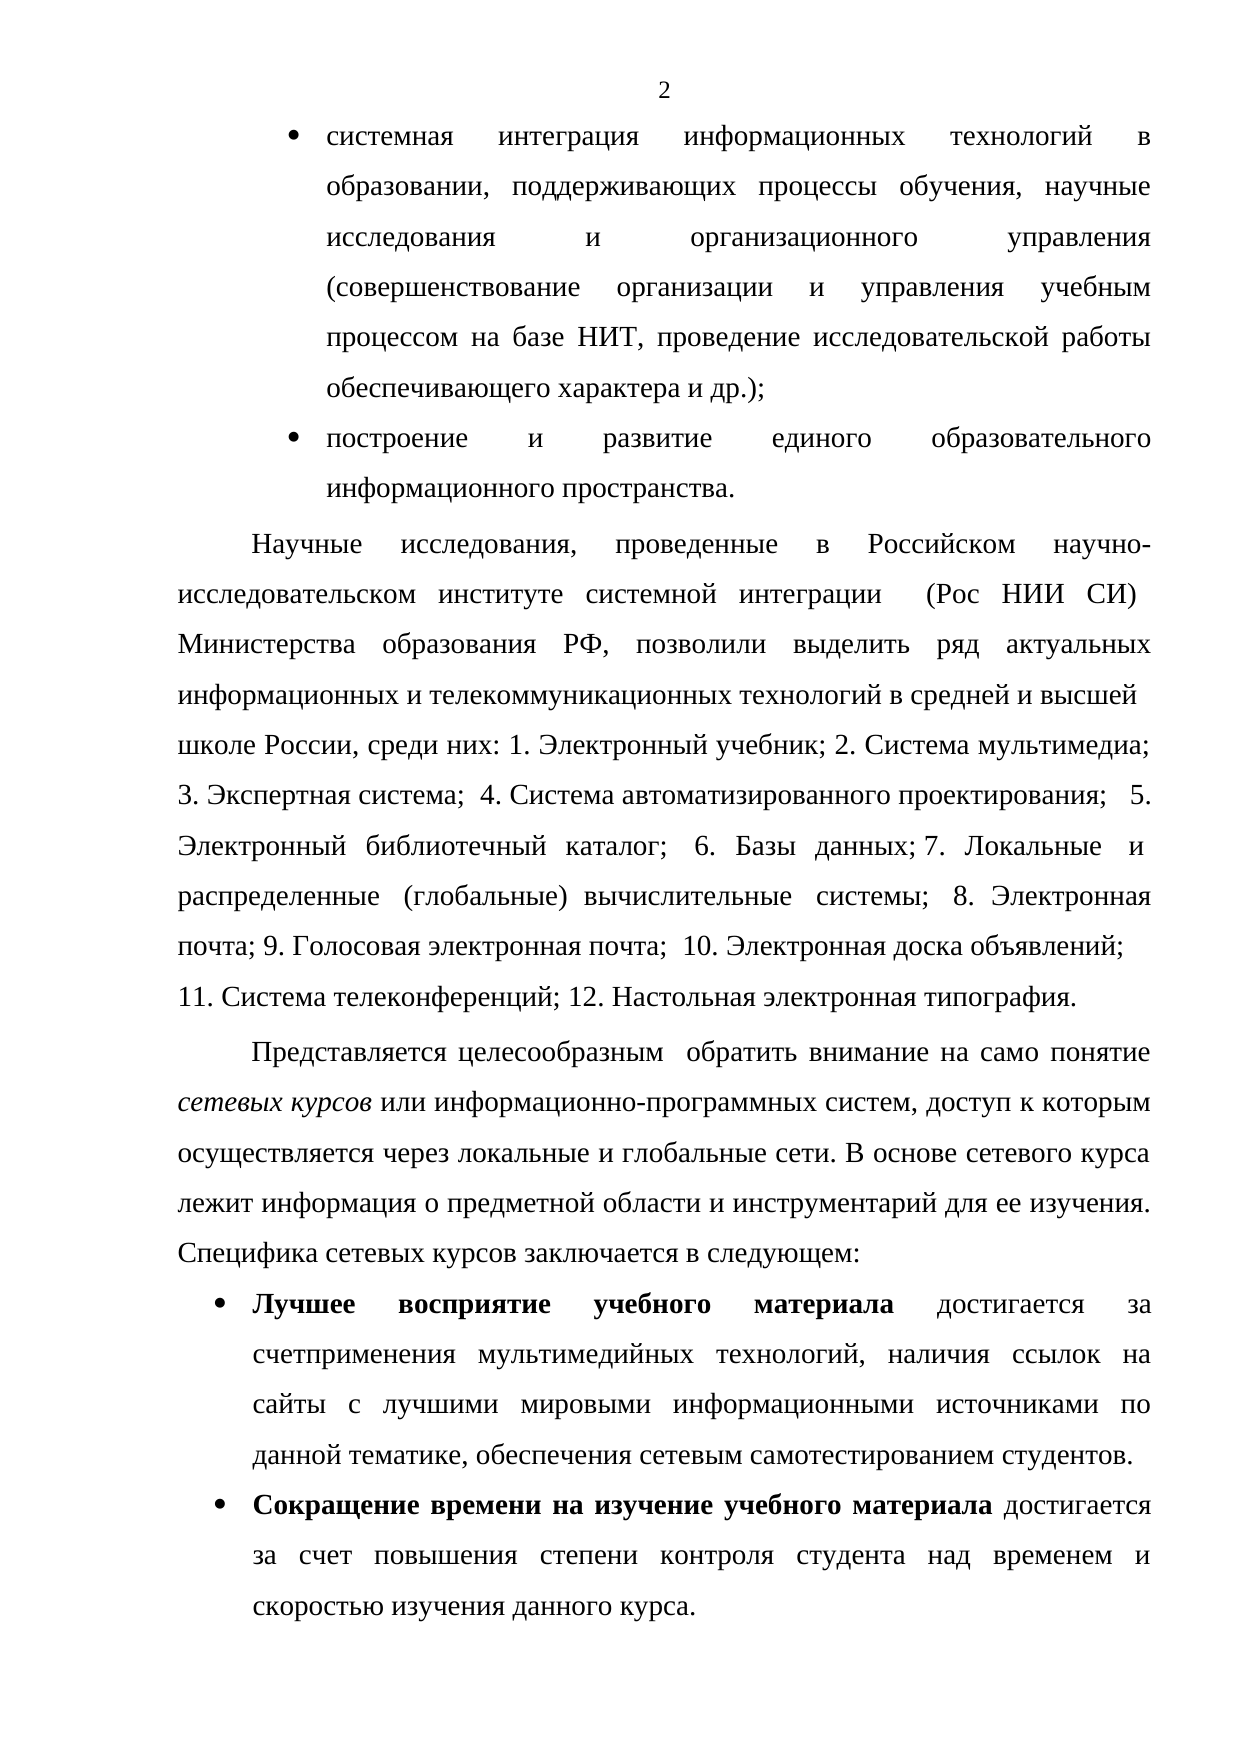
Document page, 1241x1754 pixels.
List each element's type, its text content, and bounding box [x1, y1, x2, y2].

list Лучшее восприятие учебного материала достигается за счетприменения мультимедийных технологий, наличия ссылок на сайты с лучшими мировыми информационными источниками по данной тематике, обеспечения сетевым самотестированием студентов. [215, 1286, 1152, 1470]
text Представляется целесообразным обратить внимание на само понятие сетевых курсов или информационно-программных систем, доступ к которым осуществляется через локальные и глобальные сети. В основе сетевого курса лежит информация о предметной области и инструментарий для ее изучения. Специфика сетевых курсов заключается в следующем: [177, 1034, 1152, 1269]
text Научные исследования, проведенные в Российском научно-исследовательском институте системной интеграции (Рос НИИ СИ) Министерства образования РФ, позволили выделить ряд актуальных информационных и телекоммуникационных технологий в средней и высшей школе России, среди них: 1. Электронный учебник; 2. Система мультимедиа; 3. Экспертная система; 4. Система автоматизированного проектирования; 5. Электронный библиотечный каталог; 6. Базы данных; 7. Локальные и распределенные (глобальные) вычислительные системы; 8. Электронная почта; 9. Голосовая электронная почта; 10. Электронная доска объявлений; 11. Система телеконференций; 12. Настольная электронная типография. [177, 526, 1152, 1012]
list Сокращение времени на изучение учебного материала достигается за счет повышения степени контроля студента над временем и скоростью изучения данного курса. [215, 1487, 1152, 1621]
list построение и развитие единого образовательного информационного пространства. [288, 420, 1152, 504]
list системная интеграция информационных технологий в образовании, поддерживающих процессы обучения, научные исследования и организационного управления (совершенствование организации и управления учебным процессом на базе НИТ, проведение исследовательской работы обеспечивающего характера и др.); [288, 118, 1152, 403]
